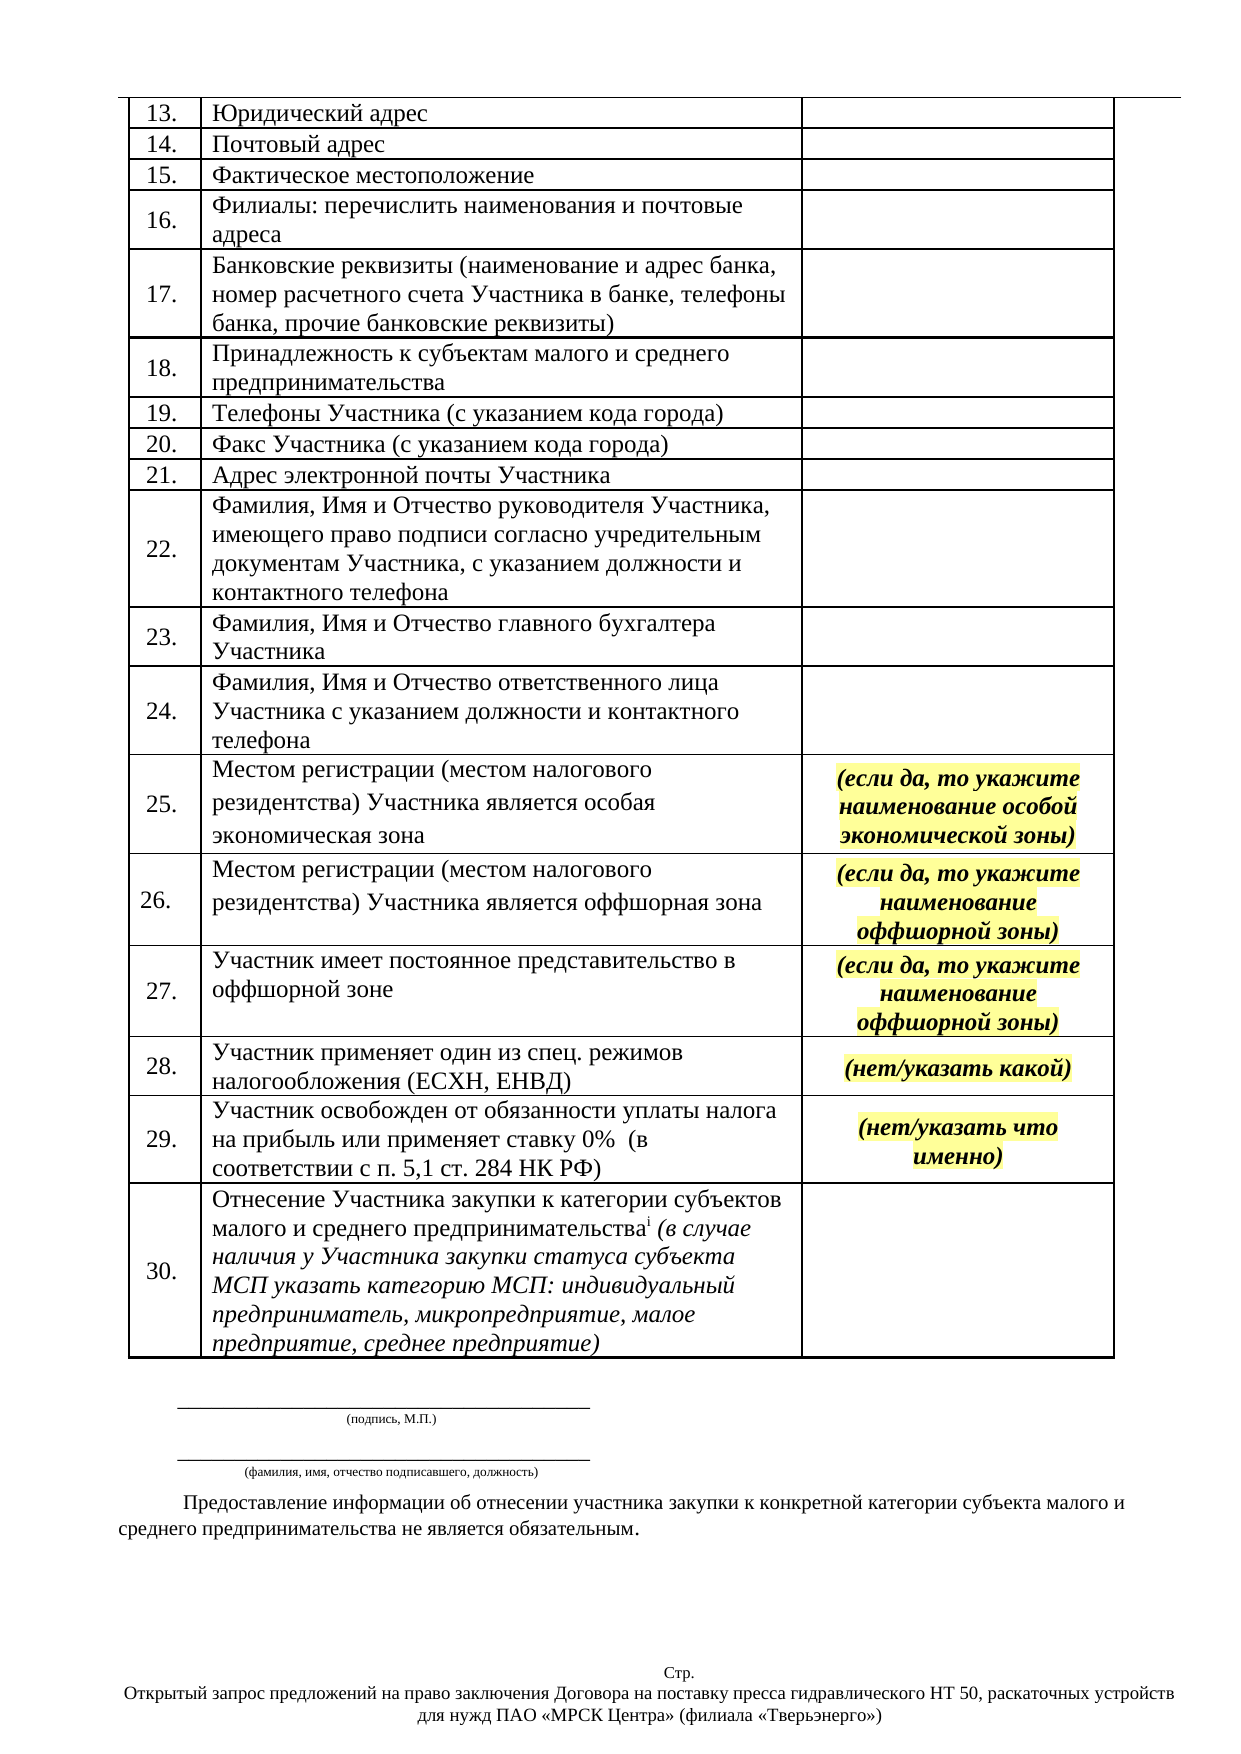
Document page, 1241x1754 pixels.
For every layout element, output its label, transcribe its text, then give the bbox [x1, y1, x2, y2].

table_cell [803, 398, 1113, 427]
table_header [803, 98, 1113, 127]
table_cell [803, 129, 1113, 158]
text (фамилия, имя, отчество подписавшего, должность) [118, 1464, 605, 1490]
text Предоставление информации об отнесении участника закупки к конкретной категории субъекта малого и среднего предпринимательства не является обязательным. [118, 1490, 1181, 1541]
text ____________________________________ [118, 1438, 605, 1464]
table_cell (если да, то укажите наименование особой экономической зоны) [803, 755, 1113, 853]
table_cell Местом регистрации (местом налогового резидентства) Участника является оффшорная зона [202, 854, 801, 944]
table_cell [130, 491, 200, 606]
table_cell [130, 946, 200, 1036]
table_cell Факс Участника (с указанием кода города) [202, 429, 801, 458]
table_cell [130, 429, 200, 458]
table_cell [803, 1184, 1113, 1356]
table_cell [130, 398, 200, 427]
table_cell [130, 160, 200, 188]
table_header Юридический адрес [202, 98, 801, 127]
table_cell Фамилия, Имя и Отчество руководителя Участника, имеющего право подписи согласно учредительным документам Участника, с указанием должности и контактного телефона [202, 491, 801, 606]
table_cell [130, 191, 200, 248]
table_cell [130, 1096, 200, 1182]
table_cell [130, 608, 200, 665]
table_cell [803, 491, 1113, 606]
table_cell [803, 608, 1113, 665]
table_cell [130, 854, 200, 944]
table_cell [130, 129, 200, 158]
table_cell [130, 460, 200, 488]
table_cell Отнесение Участника закупки к категории субъектов малого и среднего предпринимательства (в случае наличия у Участника закупки статуса субъекта МСП указать категорию МСП: индивидуальный предприниматель, микропредприятие, малое предприятие, среднее предприятие) [202, 1184, 801, 1356]
table_cell (нет/указать какой) [803, 1037, 1113, 1094]
table_cell [803, 667, 1113, 753]
table_cell (если да, то укажите наименование оффшорной зоны) [803, 946, 1113, 1036]
table_cell Телефоны Участника (с указанием кода города) [202, 398, 801, 427]
table_cell Филиалы: перечислить наименования и почтовые адреса [202, 191, 801, 248]
table_cell Участник имеет постоянное представительство в оффшорной зоне [202, 946, 801, 1036]
table_cell [803, 429, 1113, 458]
table_cell Местом регистрации (местом налогового резидентства) Участника является особая экономическая зона [202, 755, 801, 853]
table_cell Фамилия, Имя и Отчество главного бухгалтера Участника [202, 608, 801, 665]
table_cell [803, 250, 1113, 336]
table_header [130, 98, 200, 127]
text (подпись, М.П.) [118, 1411, 605, 1438]
table_cell [130, 1184, 200, 1356]
table_cell [803, 460, 1113, 488]
table_cell Адрес электронной почты Участника [202, 460, 801, 488]
table_cell [130, 339, 200, 396]
text ____________________________________ [118, 1385, 605, 1411]
table_cell (нет/указать что именно) [803, 1096, 1113, 1182]
table_cell Участник освобожден от обязанности уплаты налога на прибыль или применяет ставку 0% (в соответствии с п. 5,1 ст. 284 НК РФ) [202, 1096, 801, 1182]
table_cell (если да, то укажите наименование оффшорной зоны) [803, 854, 1113, 944]
table_cell Фактическое местоположение [202, 160, 801, 188]
table_cell Фамилия, Имя и Отчество ответственного лица Участника с указанием должности и контактного телефона [202, 667, 801, 753]
table_cell [803, 191, 1113, 248]
table_cell Участник применяет один из спец. режимов налогообложения (ЕСХН, ЕНВД) [202, 1037, 801, 1094]
table_cell [803, 339, 1113, 396]
table_cell [130, 1037, 200, 1094]
table_cell [130, 667, 200, 753]
table_cell Банковские реквизиты (наименование и адрес банка, номер расчетного счета Участника в банке, телефоны банка, прочие банковские реквизиты) [202, 250, 801, 336]
table_cell Почтовый адрес [202, 129, 801, 158]
table_cell [803, 160, 1113, 188]
table_cell [130, 755, 200, 853]
table_cell Принадлежность к субъектам малого и среднего предпринимательства [202, 339, 801, 396]
table_cell [130, 250, 200, 336]
